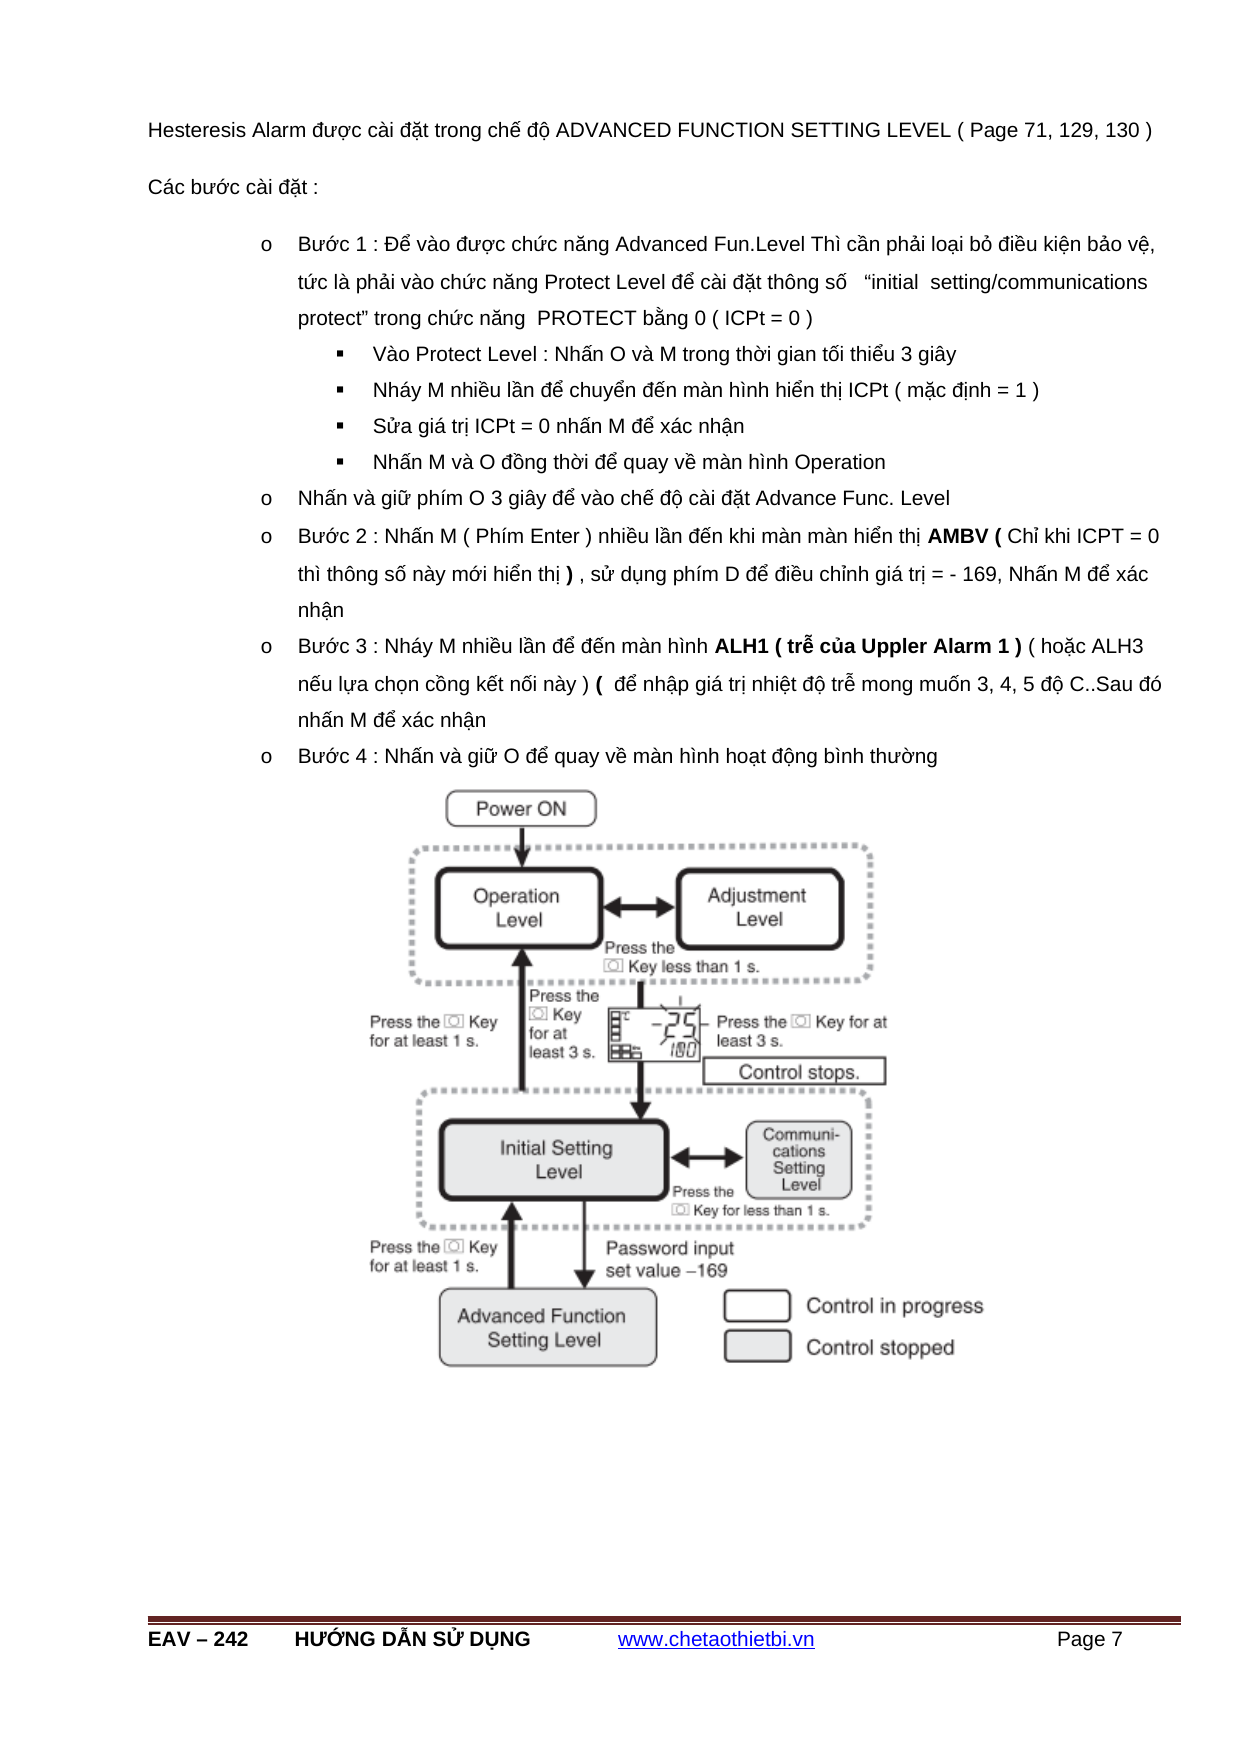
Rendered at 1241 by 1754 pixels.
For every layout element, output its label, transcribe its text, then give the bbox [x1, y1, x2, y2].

text Hesteresis Alarm được cài đặt trong chế độ ADVANCED FUNCTION SETTING LEVEL ( Page 71, 129, 130 ) [148, 118, 1181, 142]
list Nhấn M và O đồng thời để quay về màn hình Operation [335, 449, 1181, 473]
text Các bước cài đặt : [148, 175, 1181, 199]
list Nhấn và giữ phím O 3 giây để vào chế độ cài đặt Advance Func. Level [260, 486, 1181, 511]
list Bước 2 : Nhấn M ( Phím Enter ) nhiều lần đến khi màn màn hiển thị AMBV ( Chỉ khi ICPT = 0 thì thông số này mới hiển thị ) , sử dụng phím D để điều chỉnh giá trị = - 169, Nhấn M để xác nhận [260, 524, 1181, 622]
list Vào Protect Level : Nhấn O và M trong thời gian tối thiểu 3 giây [335, 341, 1181, 365]
list Bước 4 : Nhấn và giữ O để quay về màn hình hoạt động bình thường [260, 744, 1181, 769]
list Sửa giá trị ICPt = 0 nhấn M để xác nhận [335, 413, 1181, 437]
list Nháy M nhiều lần để chuyển đến màn hình hiển thị ICPt ( mặc định = 1 ) [335, 377, 1181, 401]
list Bước 1 : Để vào được chức năng Advanced Fun.Level Thì cần phải loại bỏ điều kiện bảo vệ, tức là phải vào chức năng Protect Level để cài đặt thông số “initial setting/communications protect” trong chức năng PROTECT bằng 0 ( ICPt = 0 ) [260, 232, 1181, 329]
list Bước 3 : Nháy M nhiều lần để đến màn hình ALH1 ( trễ của Uppler Alarm 1 ) ( hoặc ALH3 nếu lựa chọn cồng kết nối này ) ( để nhập giá trị nhiệt độ trễ mong muốn 3, 4, 5 độ C..Sau đó nhấn M để xác nhận [260, 634, 1181, 732]
picture [297, 782, 1040, 1397]
